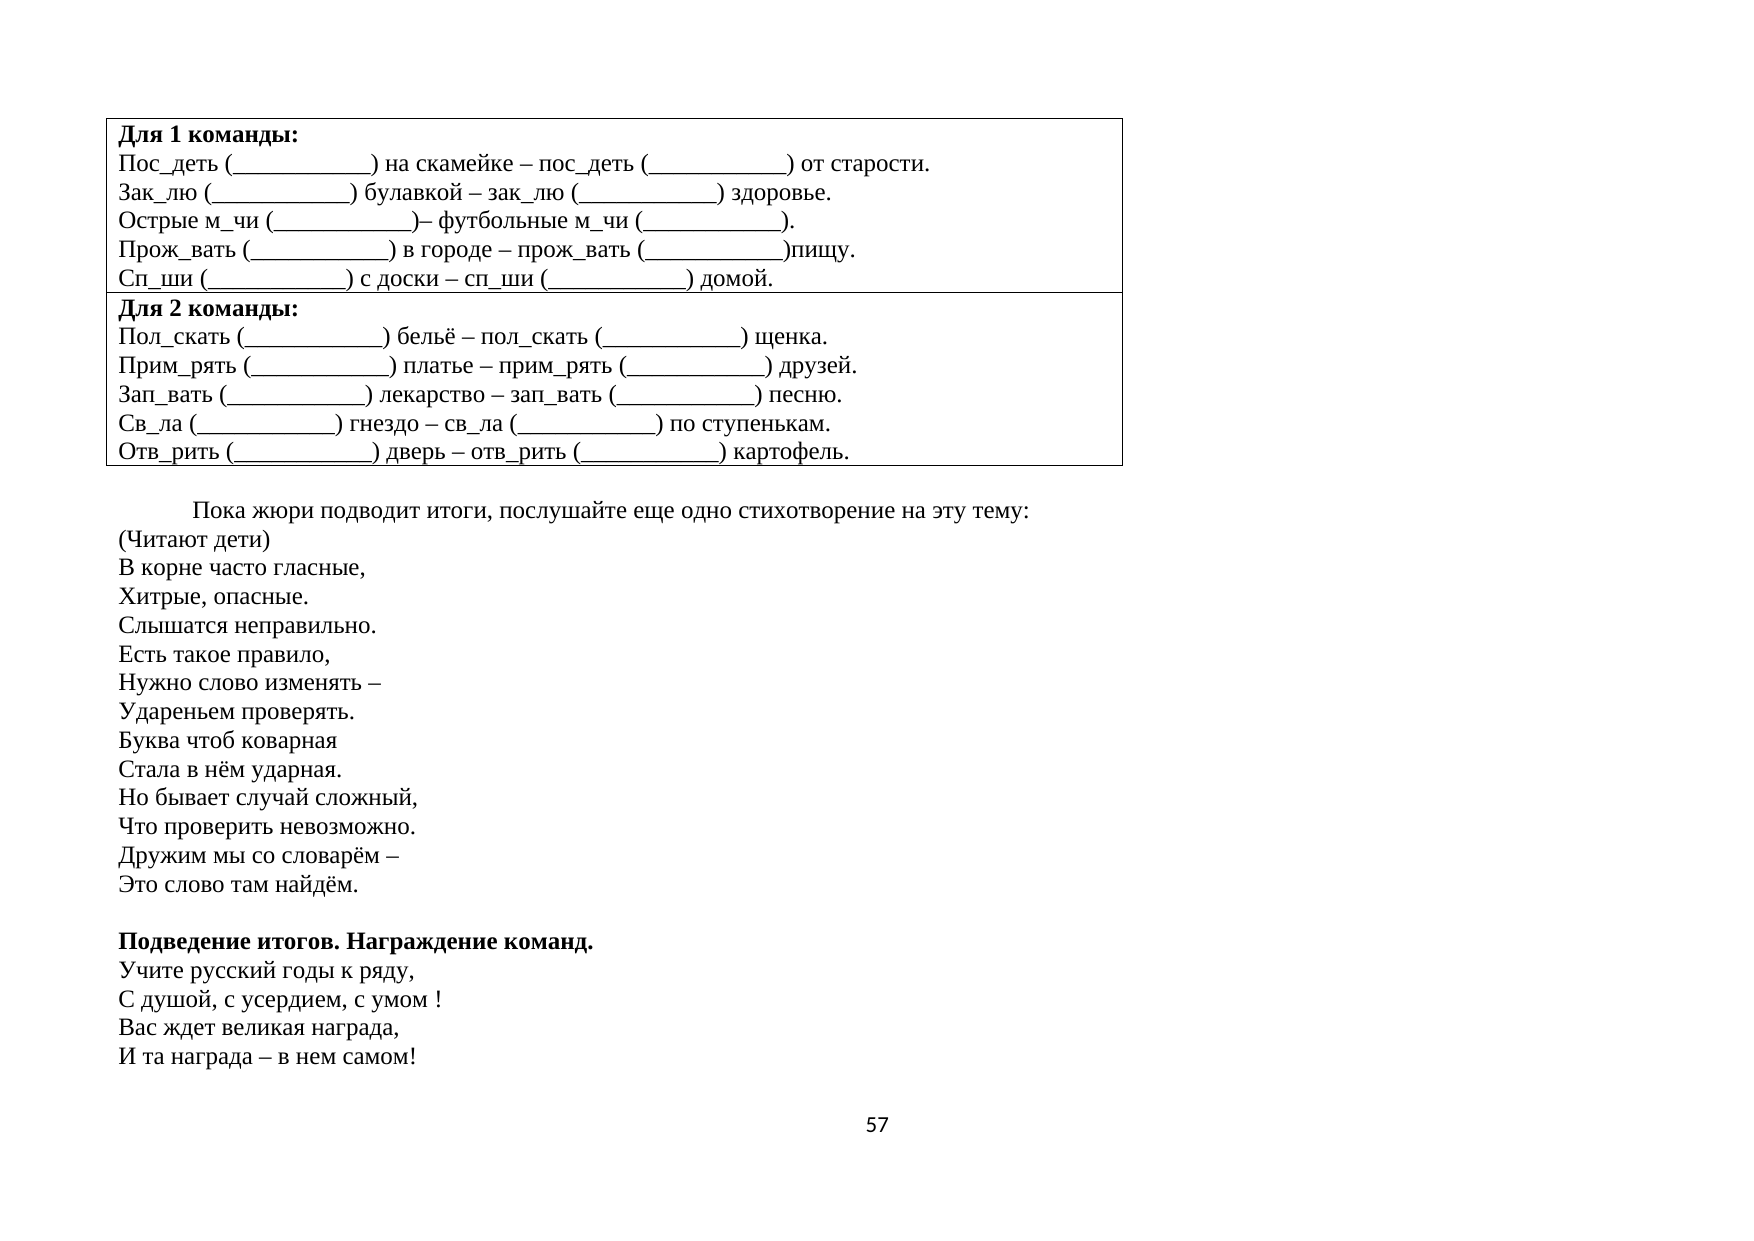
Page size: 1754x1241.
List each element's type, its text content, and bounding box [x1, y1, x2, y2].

text (Читают дети) [118, 524, 1636, 552]
text И та награда – в нем самом! [118, 1041, 1636, 1070]
text Пока жюри подводит итоги, послушайте еще одно стихотворение на эту тему: [118, 495, 1636, 524]
text Учите русский годы к ряду, [118, 955, 1636, 984]
text В корне часто гласные, Хитрые, опасные. Слышатся неправильно. Есть такое правило, Нужно слово изменять – Удареньем проверять. Буква чтоб коварная Стала в нём ударная. [118, 552, 1636, 782]
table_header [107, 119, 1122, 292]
text Подведение итогов. Награждение команд. [118, 926, 1636, 955]
text Но бывает случай сложный, Что проверить невозможно. Дружим мы со словарём – Это слово там найдём. [118, 782, 1636, 897]
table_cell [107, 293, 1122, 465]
text Вас ждет великая награда, [118, 1012, 1636, 1041]
text С душой, с усердием, с умом ! [118, 984, 1636, 1012]
